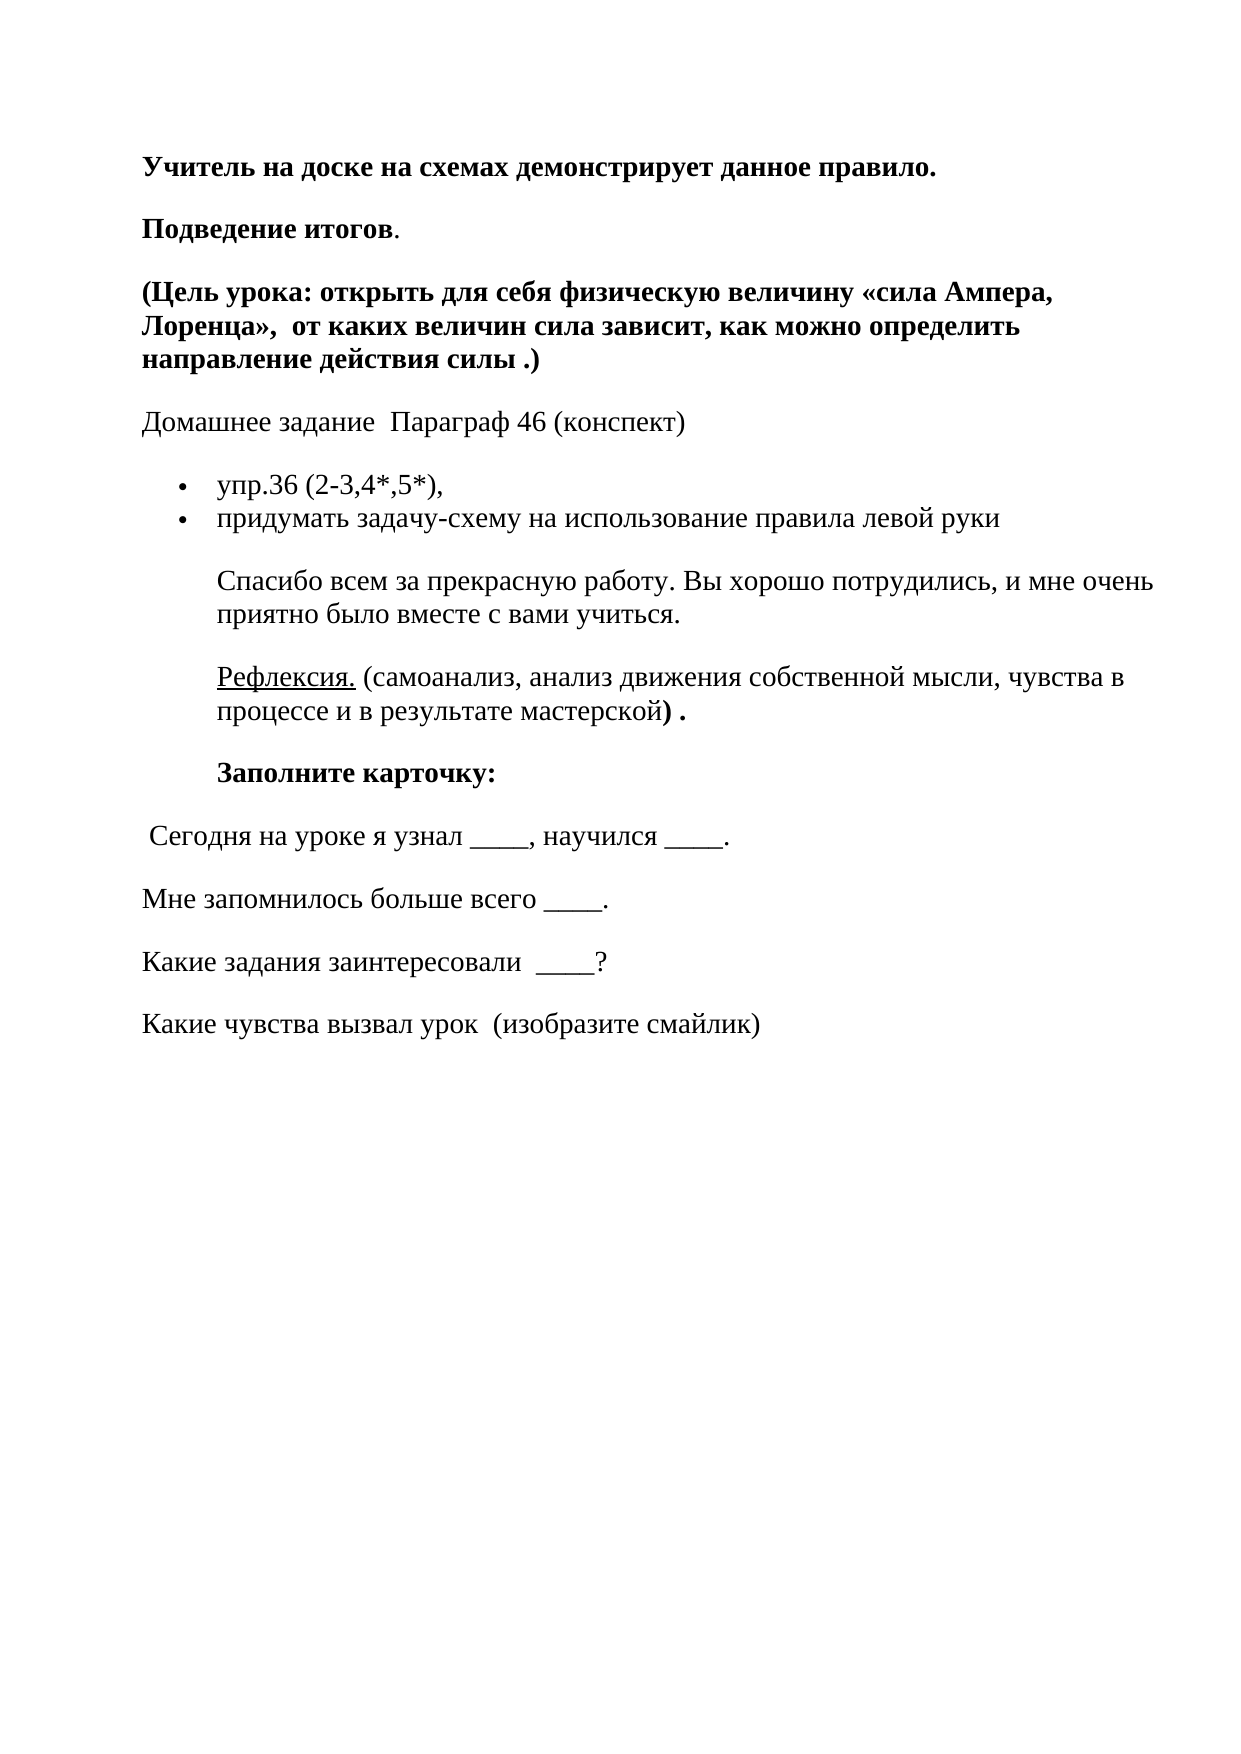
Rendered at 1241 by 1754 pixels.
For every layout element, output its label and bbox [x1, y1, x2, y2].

table_header [140, 118, 1189, 1104]
